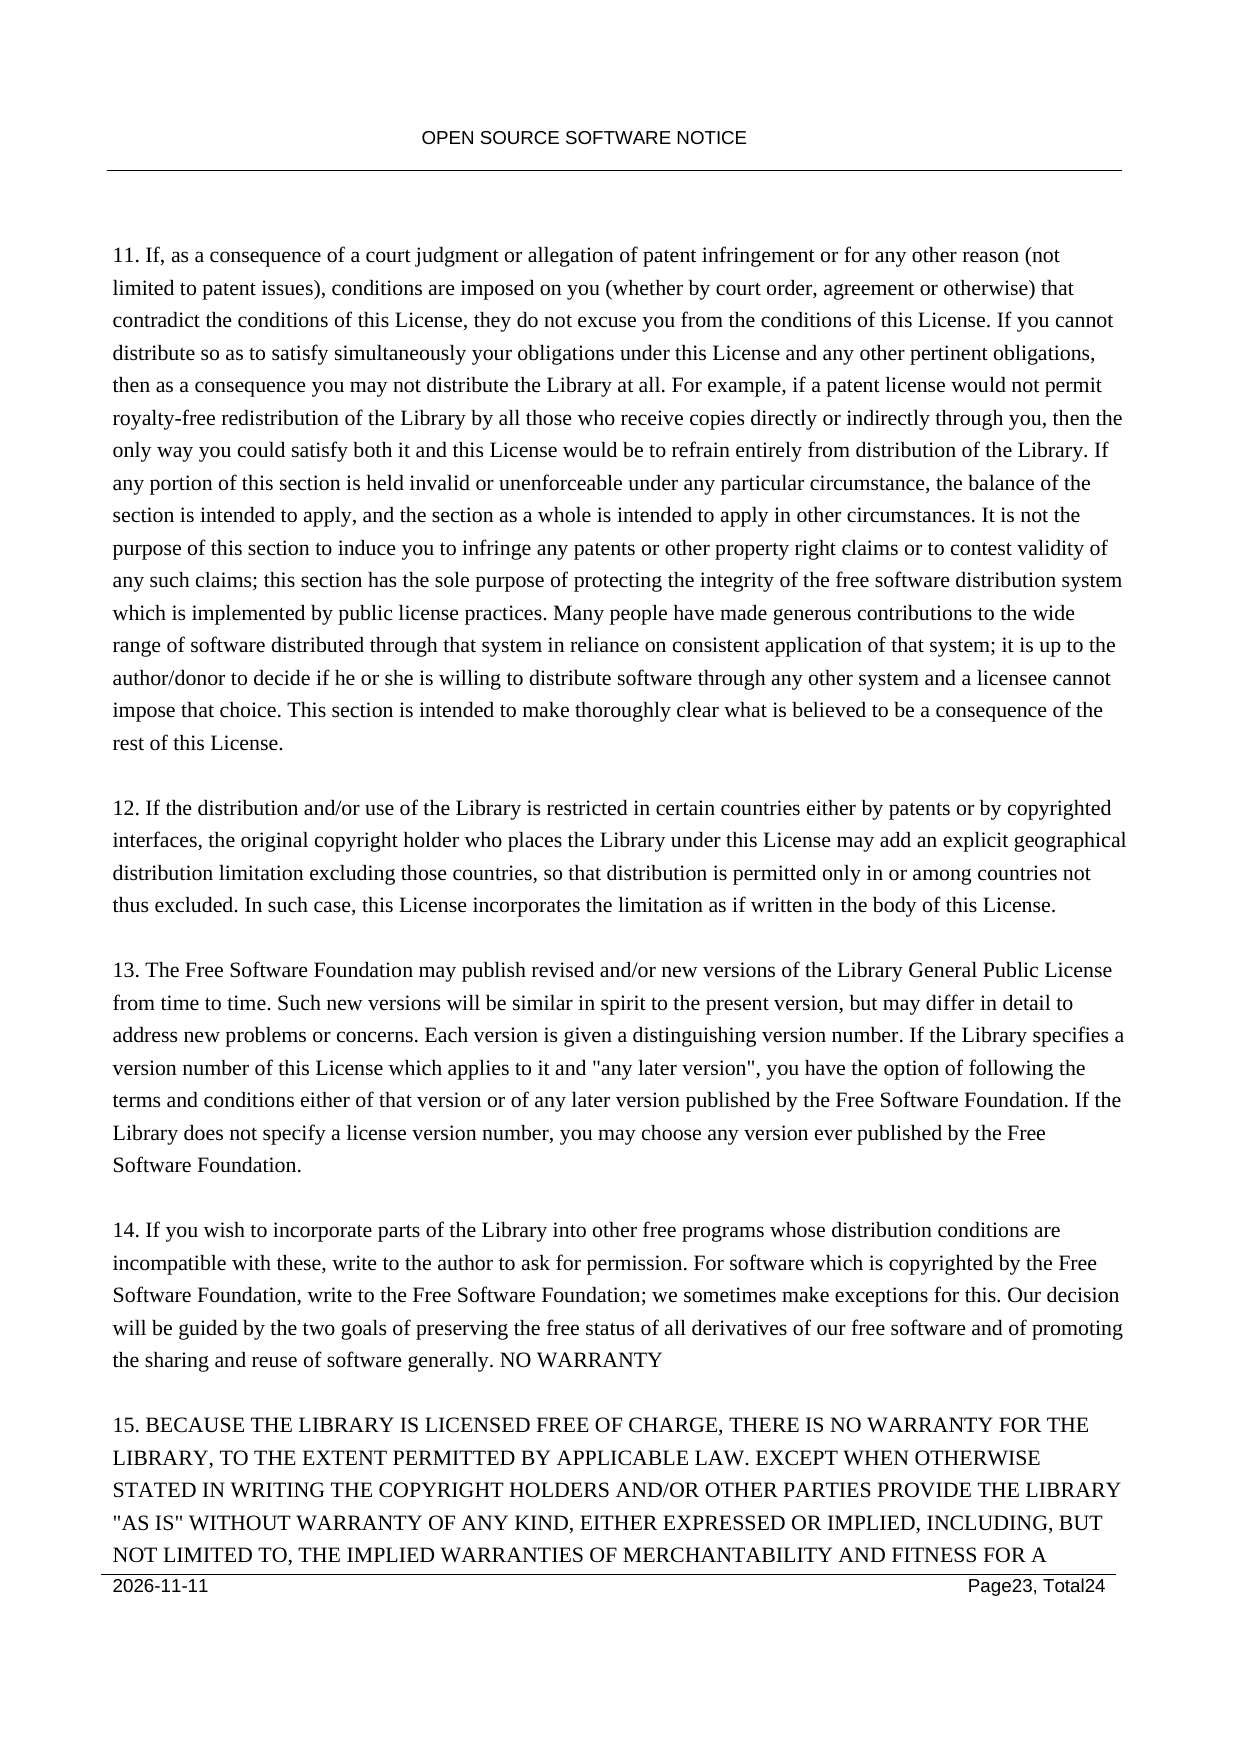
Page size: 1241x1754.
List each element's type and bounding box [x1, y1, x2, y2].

text [112, 206, 1128, 1571]
